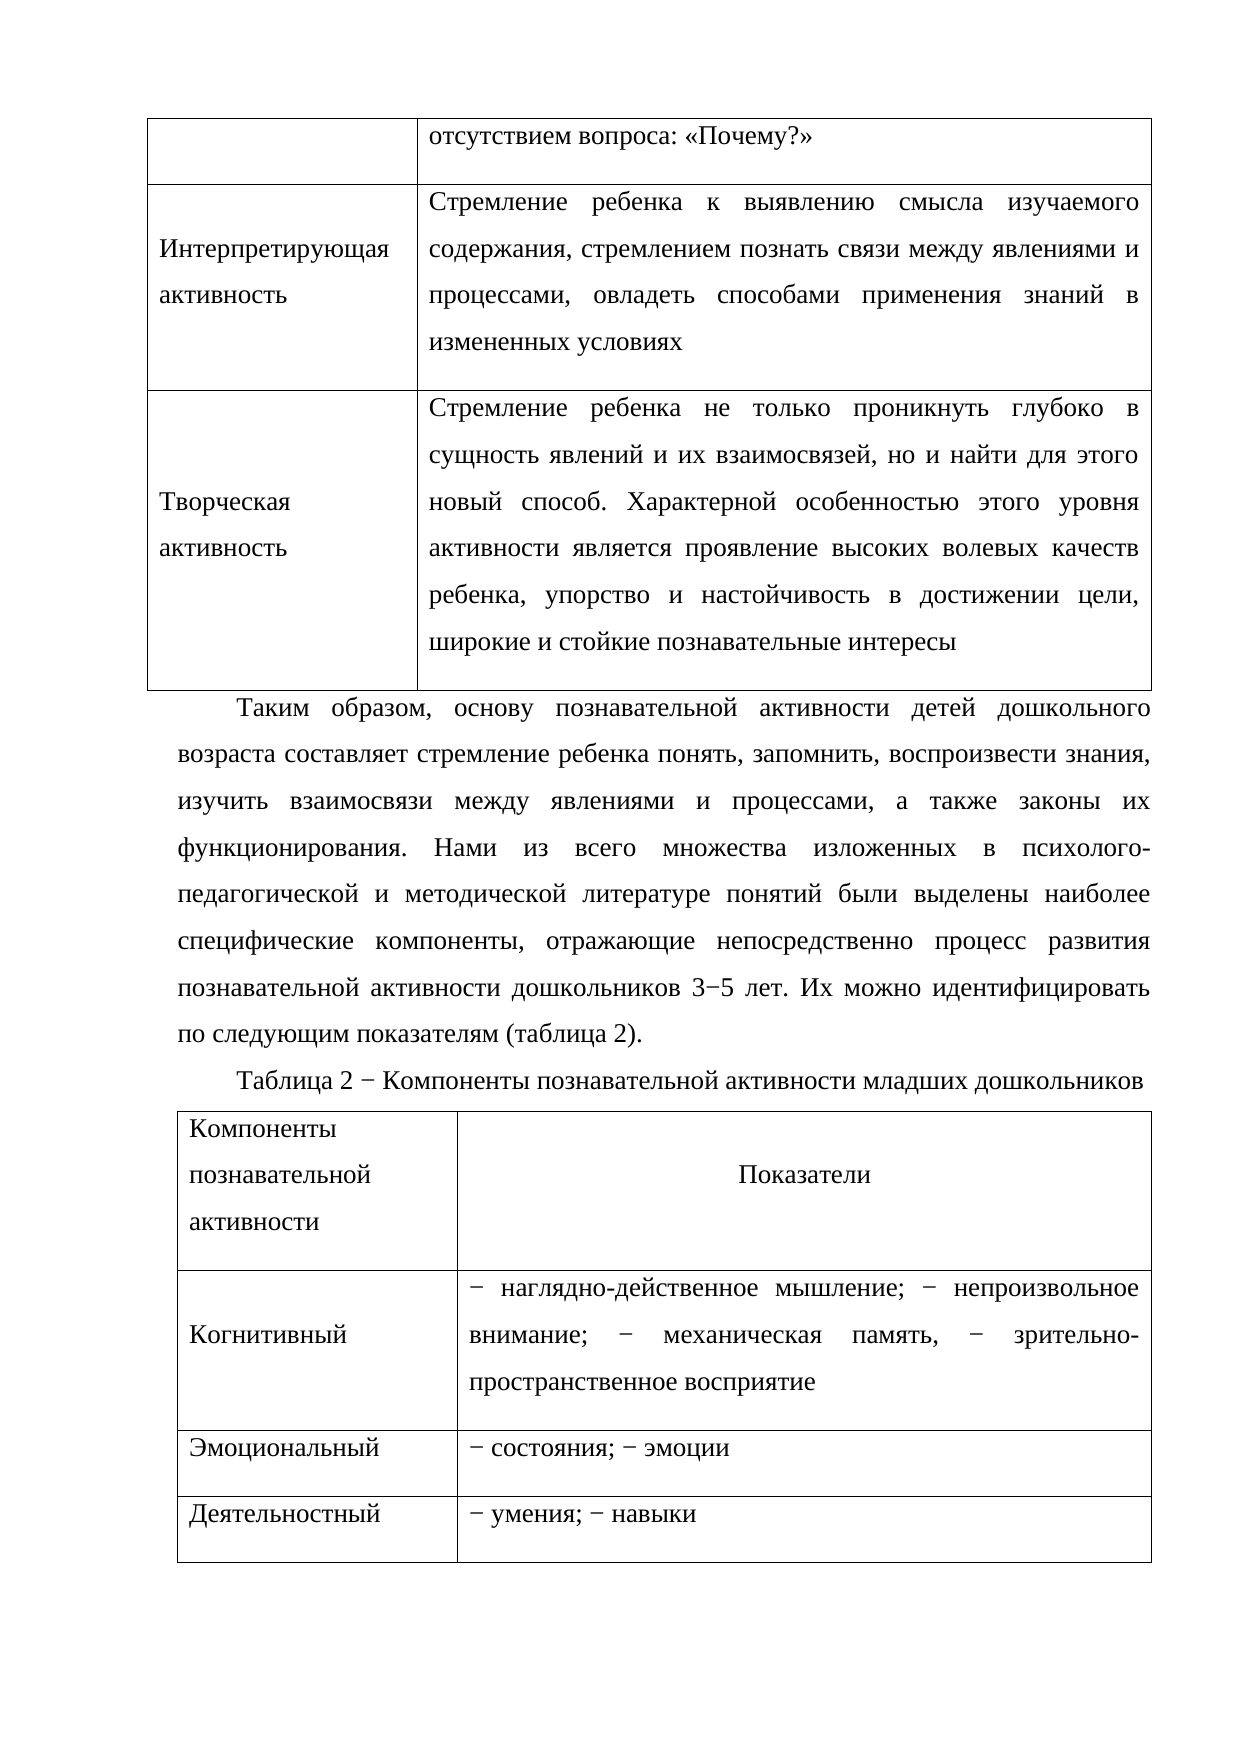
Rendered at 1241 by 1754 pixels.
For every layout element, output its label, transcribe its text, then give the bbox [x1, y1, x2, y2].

table_header Компоненты познавательной активности [178, 1112, 457, 1270]
text Таким образом, основу познавательной активности детей дошкольного возраста составляет стремление ребенка понять, запомнить, воспроизвести знания, изучить взаимосвязи между явлениями и процессами, а также законы их функционирования. Нами из всего множества изложенных в психолого-педагогической и методической литературе понятий были выделены наиболее специфические компоненты, отражающие непосредственно процесс развития познавательной активности дошкольников 3−5 лет. Их можно идентифицировать по следующим показателям (таблица 2). [177, 691, 1152, 1049]
table_cell − наглядно-действенное мышление; − непроизвольное внимание; − механическая память, − зрительно-пространственное восприятие [458, 1271, 1151, 1430]
table_cell Стремление ребенка к выявлению смысла изучаемого содержания, стремлением познать связи между явлениями и процессами, овладеть способами применения знаний в измененных условиях [418, 185, 1151, 390]
table_cell Интерпретирующая активность [148, 185, 417, 390]
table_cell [418, 119, 1151, 184]
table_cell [148, 119, 417, 184]
table_cell Когнитивный [178, 1271, 457, 1430]
table_cell − состояния; − эмоции [458, 1431, 1151, 1496]
text Таблица 2 − Компоненты познавательной активности младших дошкольников [177, 1064, 1152, 1095]
table_cell Деятельностный [178, 1497, 457, 1562]
table_cell − умения; − навыки [458, 1497, 1151, 1562]
table_cell Эмоциональный [178, 1431, 457, 1496]
table_header Показатели [458, 1112, 1151, 1270]
table_cell Творческая активность [148, 391, 417, 690]
table_cell Стремление ребенка не только проникнуть глубоко в сущность явлений и их взаимосвязей, но и найти для этого новый способ. Характерной особенностью этого уровня активности является проявление высоких волевых качеств ребенка, упорство и настойчивость в достижении цели, широкие и стойкие познавательные интересы [418, 391, 1151, 690]
